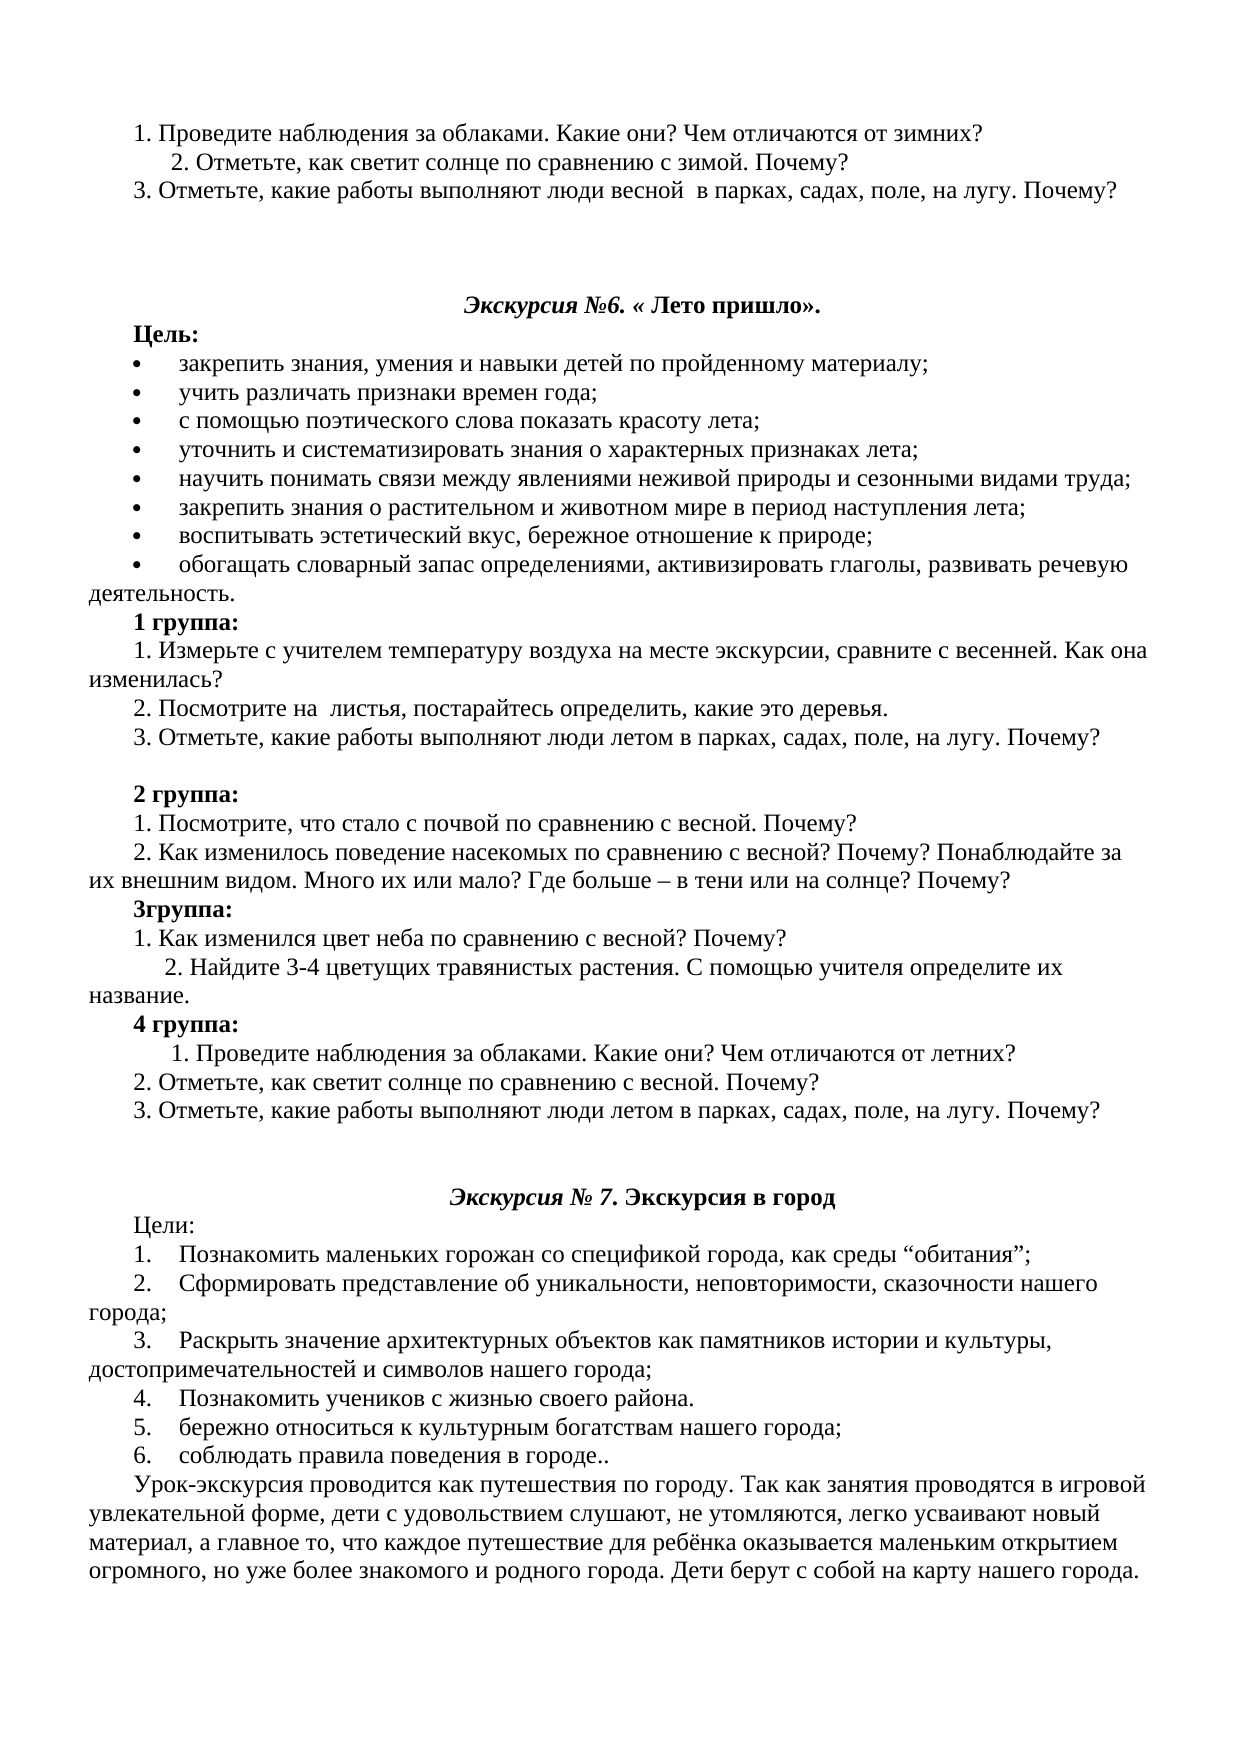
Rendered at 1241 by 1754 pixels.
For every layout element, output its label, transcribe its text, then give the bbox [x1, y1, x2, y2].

text Цели: [89, 1211, 1152, 1239]
text 1. Проведите наблюдения за облаками. Какие они? Чем отличаются от летних? [89, 1038, 1152, 1067]
list соблюдать правила поведения в городе.. [89, 1441, 1152, 1469]
list уточнить и систематизировать знания о характерных признаках лета; [89, 434, 1152, 463]
list Познакомить учеников с жизнью своего района. [89, 1383, 1152, 1412]
text 3. Отметьте, какие работы выполняют люди летом в парках, садах, поле, на лугу. Почему? [89, 1096, 1152, 1124]
text 2 группа: [89, 779, 1152, 808]
text 1 группа: [89, 607, 1152, 636]
text 4 группа: [89, 1009, 1152, 1038]
list Сформировать представление об уникальности, неповторимости, сказочности нашего города; [89, 1268, 1152, 1326]
text 3. Отметьте, какие работы выполняют люди летом в парках, садах, поле, на лугу. Почему? [89, 722, 1152, 751]
text 1. Посмотрите, что стало с почвой по сравнению с весной. Почему? [89, 808, 1152, 837]
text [89, 1469, 1152, 1584]
text 2. Посмотрите на листья, постарайтесь определить, какие это деревья. [89, 693, 1152, 722]
text 2. Отметьте, как светит солнце по сравнению с зимой. Почему? [89, 147, 1152, 176]
text Экскурсия №6. « Лето пришло». [89, 291, 1152, 319]
text Экскурсия № 7. Экскурсия в город [89, 1182, 1152, 1211]
text 2. Как изменилось поведение насекомых по сравнению с весной? Почему? Понаблюдайте за их внешним видом. Много их или мало? Где больше – в тени или на солнце? Почему? [89, 837, 1152, 894]
list Познакомить маленьких горожан со спецификой города, как среды “обитания”; [89, 1239, 1152, 1268]
text 1. Проведите наблюдения за облаками. Какие они? Чем отличаются от зимних? [89, 118, 1152, 147]
list закрепить знания о растительном и животном мире в период наступления лета; [89, 492, 1152, 521]
text 3. Отметьте, какие работы выполняют люди весной в парках, садах, поле, на лугу. Почему? [89, 176, 1152, 204]
list научить понимать связи между явлениями неживой природы и сезонными видами труда; [89, 463, 1152, 492]
list бережно относиться к культурным богатствам нашего города; [89, 1412, 1152, 1441]
text 2. Отметьте, как светит солнце по сравнению с весной. Почему? [89, 1067, 1152, 1096]
text 3группа: [89, 894, 1152, 923]
list обогащать словарный запас определениями, активизировать глаголы, развивать речевую деятельность. [89, 549, 1152, 607]
list с помощью поэтического слова показать красоту лета; [89, 406, 1152, 434]
text Цель: [89, 319, 1152, 348]
list воспитывать эстетический вкус, бережное отношение к природе; [89, 521, 1152, 549]
list закрепить знания, умения и навыки детей по пройденному материалу; [89, 348, 1152, 377]
text 1. Измерьте с учителем температуру воздуха на месте экскурсии, сравните с весенней. Как она изменилась? [89, 636, 1152, 693]
text 1. Как изменился цвет неба по сравнению с весной? Почему? [89, 923, 1152, 952]
list учить различать признаки времен года; [89, 377, 1152, 406]
text 2. Найдите 3-4 цветущих травянистых растения. С помощью учителя определите их название. [89, 952, 1152, 1009]
list Раскрыть значение архитектурных объектов как памятников истории и культуры, достопримечательностей и символов нашего города; [89, 1326, 1152, 1383]
